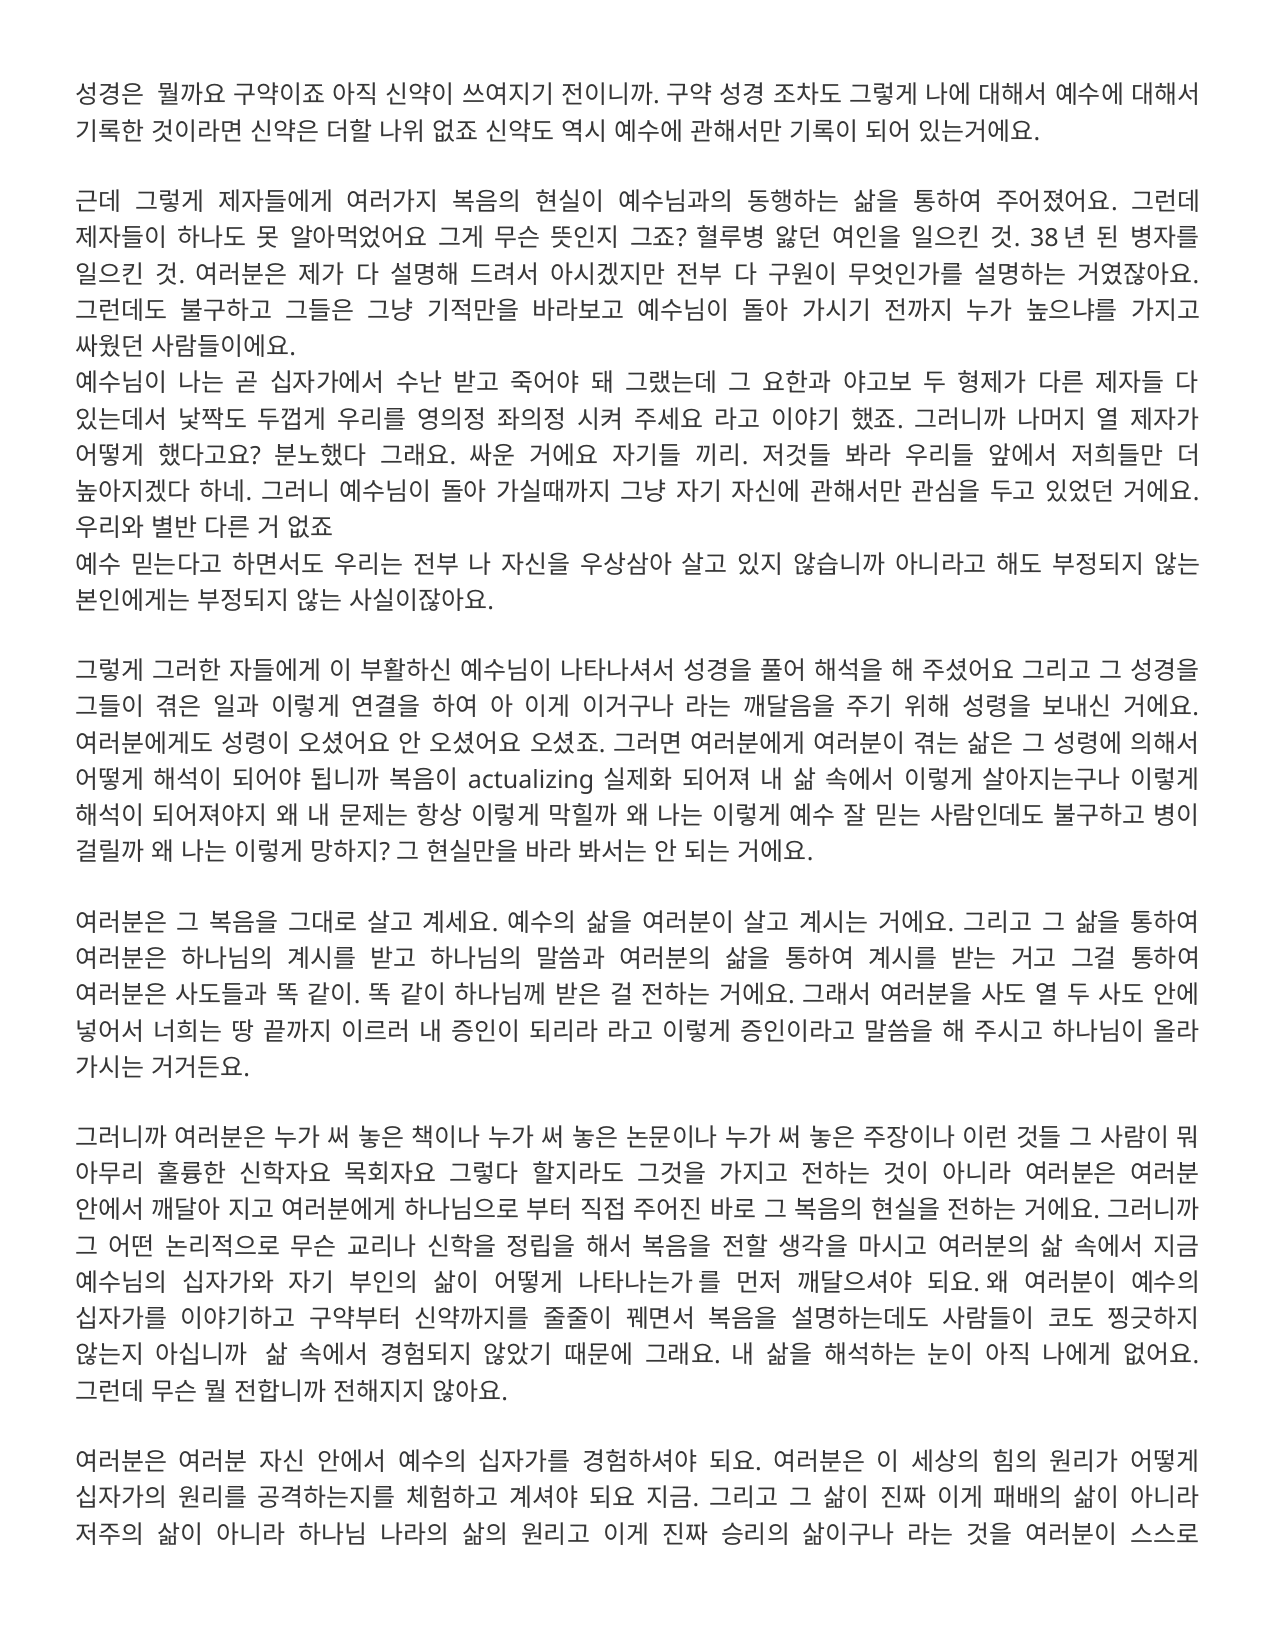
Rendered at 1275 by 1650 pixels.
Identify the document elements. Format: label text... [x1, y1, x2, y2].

text 근데 그렇게 제자들에게 여러가지 복음의 현실이 예수님과의 동행하는 삶을 통하여 주어졌어요. 그런데 제자들이 하나도 못 알아먹었어요 그게 무슨 뜻인지 그죠? 혈루병 앓던 여인을 일으킨 것. 38년 된 병자를 일으킨 것. 여러분은 제가 다 설명해 드려서 아시겠지만 전부 다 구원이 무엇인가를 설명하는 거였잖아요. 그런데도 불구하고 그들은 그냥 기적만을 바라보고 예수님이 돌아 가시기 전까지 누가 높으냐를 가지고 싸웠던 사람들이에요. [75, 182, 1200, 363]
text 그러니까 여러분은 누가 써 놓은 책이나 누가 써 놓은 논문이나 누가 써 놓은 주장이나 이런 것들 그 사람이 뭐 아무리 훌륭한 신학자요 목회자요 그렇다 할지라도 그것을 가지고 전하는 것이 아니라 여러분은 여러분 안에서 깨달아 지고 여러분에게 하나님으로 부터 직접 주어진 바로 그 복음의 현실을 전하는 거에요. 그러니까 그 어떤 논리적으로 무슨 교리나 신학을 정립을 해서 복음을 전할 생각을 마시고 여러분의 삶 속에서 지금 예수님의 십자가와 자기 부인의 삶이 어떻게 나타나는가 를 먼저 깨달으셔야 되요. 왜 여러분이 예수의 십자가를 이야기하고 구약부터 신약까지를 줄줄이 꿰면서 복음을 설명하는데도 사람들이 코도 찡긋하지 않는지 아십니까 삶 속에서 경험되지 않았기 때문에 그래요. 내 삶을 해석하는 눈이 아직 나에게 없어요. 그런데 무슨 뭘 전합니까 전해지지 않아요. [75, 1117, 1200, 1407]
text 여러분은 그 복음을 그대로 살고 계세요. 예수의 삶을 여러분이 살고 계시는 거에요. 그리고 그 삶을 통하여 여러분은 하나님의 계시를 받고 하나님의 말씀과 여러분의 삶을 통하여 계시를 받는 거고 그걸 통하여 여러분은 사도들과 똑 같이. 똑 같이 하나님께 받은 걸 전하는 거에요. 그래서 여러분을 사도 열 두 사도 안에 넣어서 너희는 땅 끝까지 이르러 내 증인이 되리라 라고 이렇게 증인이라고 말씀을 해 주시고 하나님이 올라 가시는 거거든요. [75, 902, 1200, 1083]
text 그렇게 그러한 자들에게 이 부활하신 예수님이 나타나셔서 성경을 풀어 해석을 해 주셨어요 그리고 그 성경을 그들이 겪은 일과 이렇게 연결을 하여 아 이게 이거구나 라는 깨달음을 주기 위해 성령을 보내신 거에요. 여러분에게도 성령이 오셨어요 안 오셨어요 오셨죠. 그러면 여러분에게 여러분이 겪는 삶은 그 성령에 의해서 어떻게 해석이 되어야 됩니까 복음이 actualizing 실제화 되어져 내 삶 속에서 이렇게 살아지는구나 이렇게 해석이 되어져야지 왜 내 문제는 항상 이렇게 막힐까 왜 나는 이렇게 예수 잘 믿는 사람인데도 불구하고 병이 걸릴까 왜 나는 이렇게 망하지? 그 현실만을 바라 봐서는 안 되는 거에요. [75, 651, 1200, 868]
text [75, 1442, 1200, 1550]
text 예수님이 나는 곧 십자가에서 수난 받고 죽어야 돼 그랬는데 그 요한과 야고보 두 형제가 다른 제자들 다 있는데서 낯짝도 두껍게 우리를 영의정 좌의정 시켜 주세요 라고 이야기 했죠. 그러니까 나머지 열 제자가 어떻게 했다고요? 분노했다 그래요. 싸운 거에요 자기들 끼리. 저것들 봐라 우리들 앞에서 저희들만 더 높아지겠다 하네. 그러니 예수님이 돌아 가실때까지 그냥 자기 자신에 관해서만 관심을 두고 있었던 거에요. 우리와 별반 다른 거 없죠 [75, 363, 1200, 544]
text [75, 75, 1200, 147]
text 예수 믿는다고 하면서도 우리는 전부 나 자신을 우상삼아 살고 있지 않습니까 아니라고 해도 부정되지 않는 본인에게는 부정되지 않는 사실이잖아요. [75, 544, 1200, 617]
